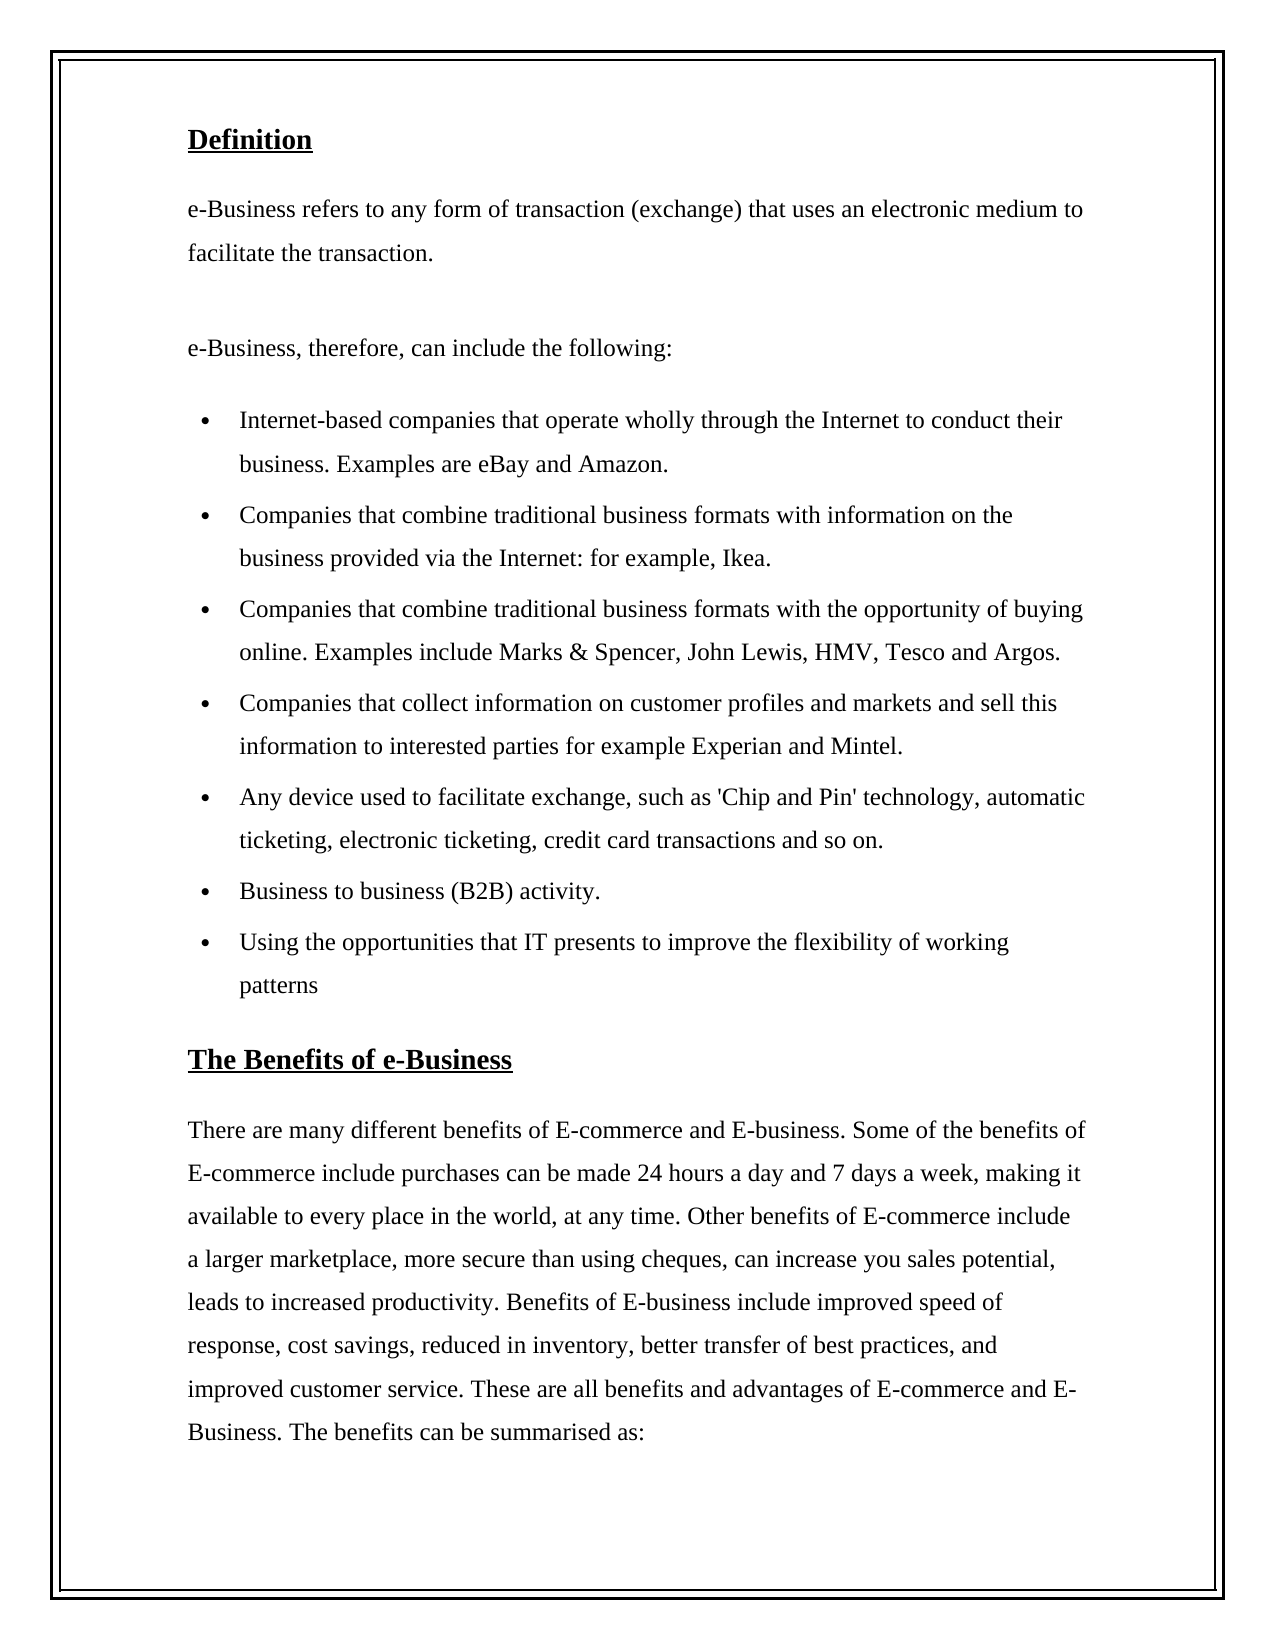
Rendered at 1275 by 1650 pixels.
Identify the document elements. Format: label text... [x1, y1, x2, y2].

list Companies that combine traditional business formats with information on the business provided via the Internet: for example, Ikea. [202, 500, 1087, 572]
text Definition [187, 122, 1087, 155]
list Internet-based companies that operate wholly through the Internet to conduct their business. Examples are eBay and Amazon. [202, 406, 1087, 477]
list Any device used to facilitate exchange, such as 'Chip and Pin' technology, automatic ticketing, electronic ticketing, credit card transactions and so on. [202, 782, 1087, 854]
text e-Business refers to any form of transaction (exchange) that uses an electronic medium to facilitate the transaction. [187, 194, 1087, 266]
text e-Business, therefore, can include the following: [187, 333, 1087, 362]
list Companies that combine traditional business formats with the opportunity of buying online. Examples include Marks & Spencer, John Lewis, HMV, Tesco and Argos. [202, 594, 1087, 666]
list Using the opportunities that IT presents to improve the flexibility of working patterns [202, 927, 1087, 999]
list Companies that collect information on customer profiles and markets and sell this information to interested parties for example Experian and Mintel. [202, 688, 1087, 760]
list Business to business (B2B) activity. [202, 876, 1087, 905]
text The Benefits of e-Business [187, 1042, 1087, 1076]
text There are many different benefits of E-commerce and E-business. Some of the benefits of E-commerce include purchases can be made 24 hours a day and 7 days a week, making it available to every place in the world, at any time. Other benefits of E-commerce include a larger marketplace, more secure than using cheques, can increase you sales potential, leads to increased productivity. Benefits of E-business include improved speed of response, cost savings, reduced in inventory, better transfer of best practices, and improved customer service. These are all benefits and advantages of E-commerce and E-Business. The benefits can be summarised as: [187, 1115, 1087, 1446]
